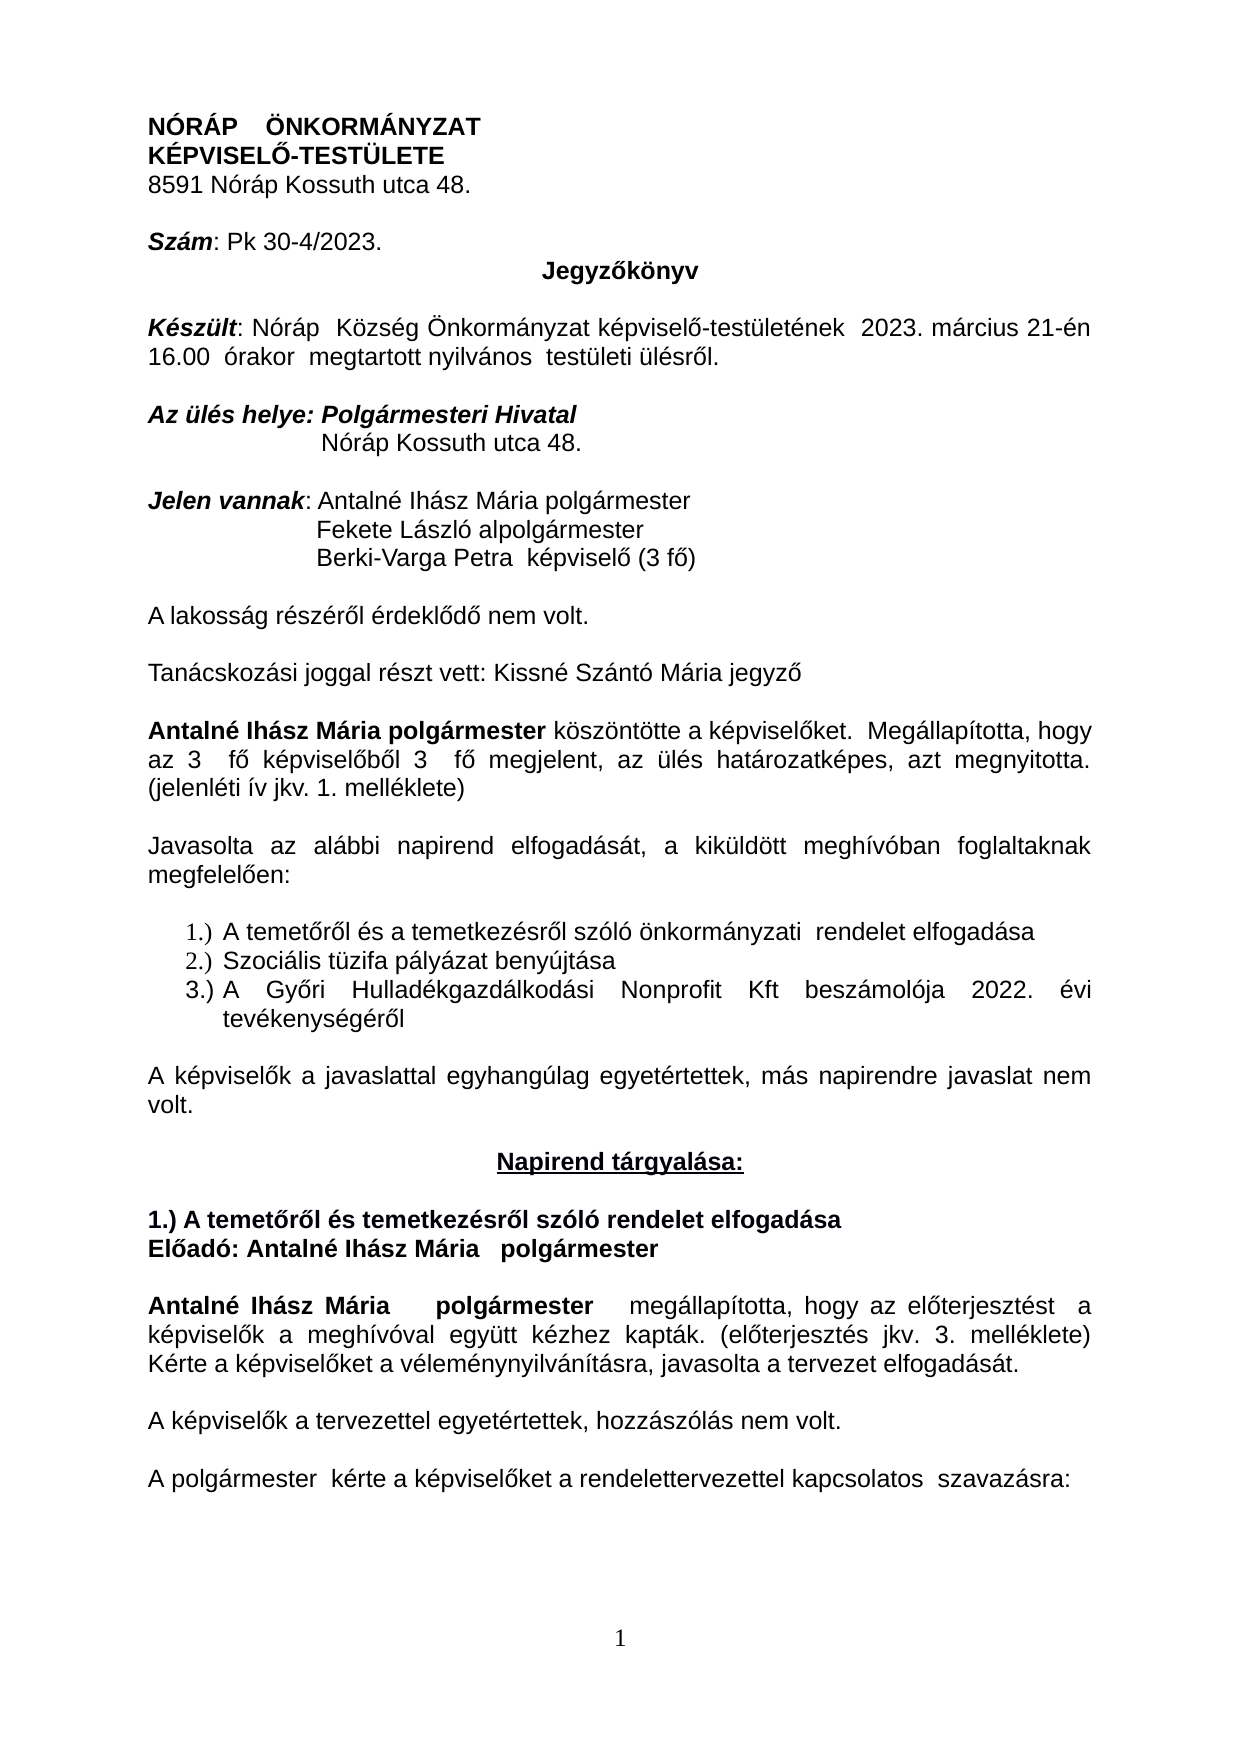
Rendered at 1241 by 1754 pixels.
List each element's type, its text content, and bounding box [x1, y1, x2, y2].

text Napirend tárgyalása: [148, 1147, 1093, 1176]
text Berki-Varga Petra képviselő (3 fő) [148, 543, 1023, 572]
text NÓRÁP ÖNKORMÁNYZAT [148, 112, 1093, 141]
text KÉPVISELŐ-TESTÜLETE [148, 141, 1093, 170]
list A Győri Hulladékgazdálkodási Nonprofit Kft beszámolója 2022. évi tevékenységéről [185, 975, 1093, 1032]
text Javasolta az alábbi napirend elfogadását, a kiküldött meghívóban foglaltaknak megfelelően: [148, 831, 1093, 888]
text Szám: Pk 30-4/2023. [148, 227, 1093, 256]
text Előadó: Antalné Ihász Mária polgármester [148, 1234, 1093, 1262]
text Jelen vannak: Antalné Ihász Mária polgármester [148, 486, 1023, 515]
text Jegyzőkönyv [148, 256, 1093, 285]
text 8591 Nóráp Kossuth utca 48. [148, 170, 1093, 198]
text Antalné Ihász Mária polgármester köszöntötte a képviselőket. Megállapította, hogy az 3 fő képviselőből 3 fő megjelent, az ülés határozatképes, azt megnyitotta. (jelenléti ív jkv. 1. melléklete) [148, 716, 1093, 802]
text Tanácskozási joggal részt vett: Kissné Szántó Mária jegyző [148, 658, 1023, 687]
text A képviselők a javaslattal egyhangúlag egyetértettek, más napirendre javaslat nem volt. [148, 1061, 1093, 1119]
text A polgármester kérte a képviselőket a rendelettervezettel kapcsolatos szavazásra: [148, 1464, 1093, 1492]
list Szociális tüzifa pályázat benyújtása [185, 946, 1093, 975]
text Készült: Nóráp Község Önkormányzat képviselő-testületének 2023. március 21-én 16.00 órakor megtartott nyilvános testületi ülésről. [148, 313, 1093, 371]
text A képviselők a tervezettel egyetértettek, hozzászólás nem volt. [148, 1406, 1093, 1435]
text Nóráp Kossuth utca 48. [148, 428, 1093, 457]
text 1.) A temetőről és temetkezésről szóló rendelet elfogadása [148, 1205, 1093, 1234]
text Fekete László alpolgármester [148, 515, 1023, 543]
text A lakosság részéről érdeklődő nem volt. [148, 601, 1023, 630]
text Antalné Ihász Mária polgármester megállapította, hogy az előterjesztést a képviselők a meghívóval együtt kézhez kapták. (előterjesztés jkv. 3. melléklete) Kérte a képviselőket a véleménynyilvánításra, javasolta a tervezet elfogadását. [148, 1291, 1093, 1377]
text Az ülés helye: Polgármesteri Hivatal [148, 400, 1093, 428]
list A temetőről és a temetkezésről szóló önkormányzati rendelet elfogadása [185, 917, 1093, 946]
